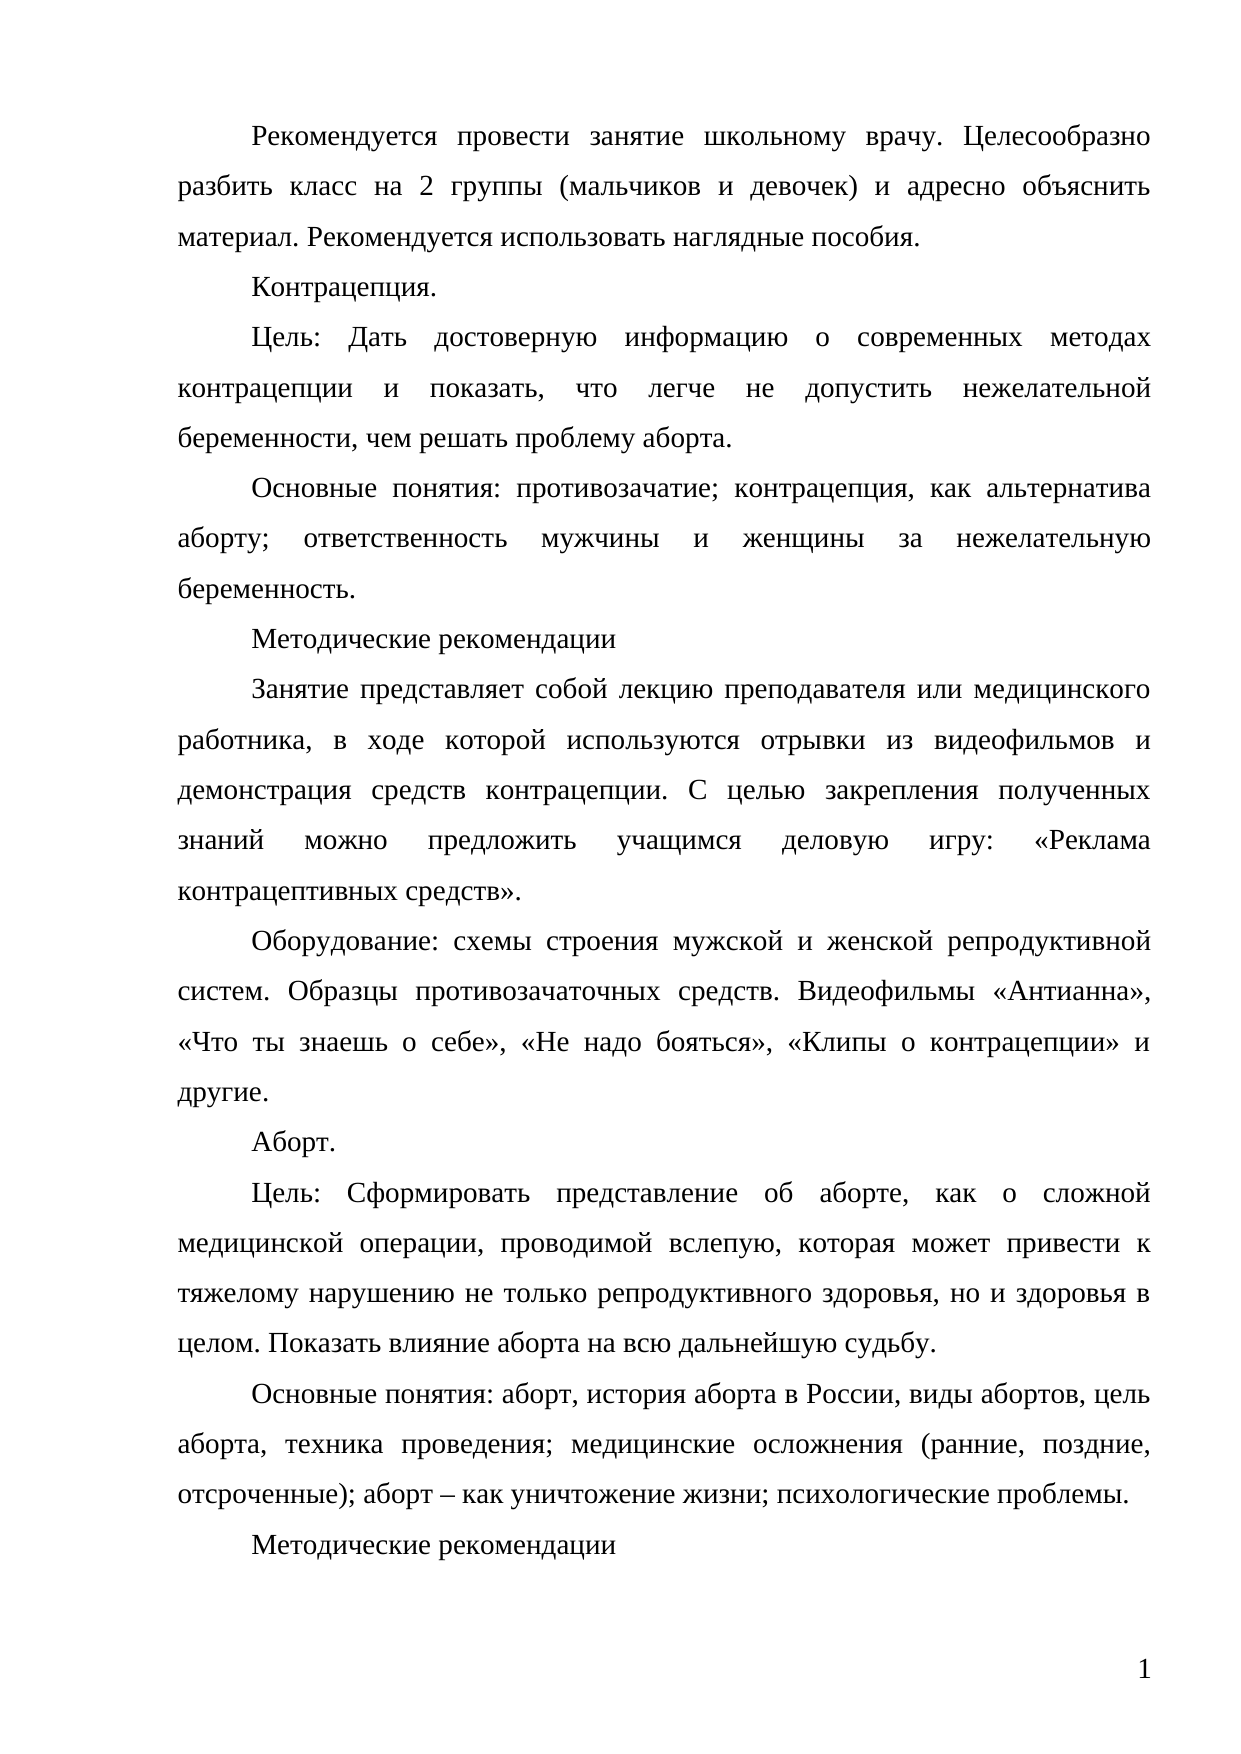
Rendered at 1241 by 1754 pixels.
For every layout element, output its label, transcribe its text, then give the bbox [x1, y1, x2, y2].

text Контрацепция. [177, 269, 1152, 303]
text Цель: Сформировать представление об аборте, как о сложной медицинской операции, проводимой вслепую, которая может привести к тяжелому нарушению не только репродуктивного здоровья, но и здоровья в целом. Показать влияние аборта на всю дальнейшую судьбу. [177, 1175, 1152, 1359]
text Занятие представляет собой лекцию преподавателя или медицинского работника, в ходе которой используются отрывки из видеофильмов и демонстрация средств контрацепции. С целью закрепления полученных знаний можно предложить учащимся деловую игру: «Реклама контрацептивных средств». [177, 672, 1152, 906]
text Основные понятия: аборт, история аборта в России, виды абортов, цель аборта, техника проведения; медицинские осложнения (ранние, поздние, отсроченные); аборт – как уничтожение жизни; психологические проблемы. [177, 1376, 1152, 1510]
text Основные понятия: противозачатие; контрацепция, как альтернатива аборту; ответственность мужчины и женщины за нежелательную беременность. [177, 470, 1152, 604]
text Рекомендуется провести занятие школьному врачу. Целесообразно разбить класс на 2 группы (мальчиков и девочек) и адресно объяснить материал. Рекомендуется использовать наглядные пособия. [177, 118, 1152, 252]
text Цель: Дать достоверную информацию о современных методах контрацепции и показать, что легче не допустить нежелательной беременности, чем решать проблему аборта. [177, 319, 1152, 453]
text Аборт. [177, 1124, 1152, 1158]
text Методические рекомендации [177, 1527, 1152, 1560]
text Методические рекомендации [177, 621, 1152, 655]
text Оборудование: схемы строения мужской и женской репродуктивной систем. Образцы противозачаточных средств. Видеофильмы «Антианна», «Что ты знаешь о себе», «Не надо бояться», «Клипы о контрацепции» и другие. [177, 923, 1152, 1108]
